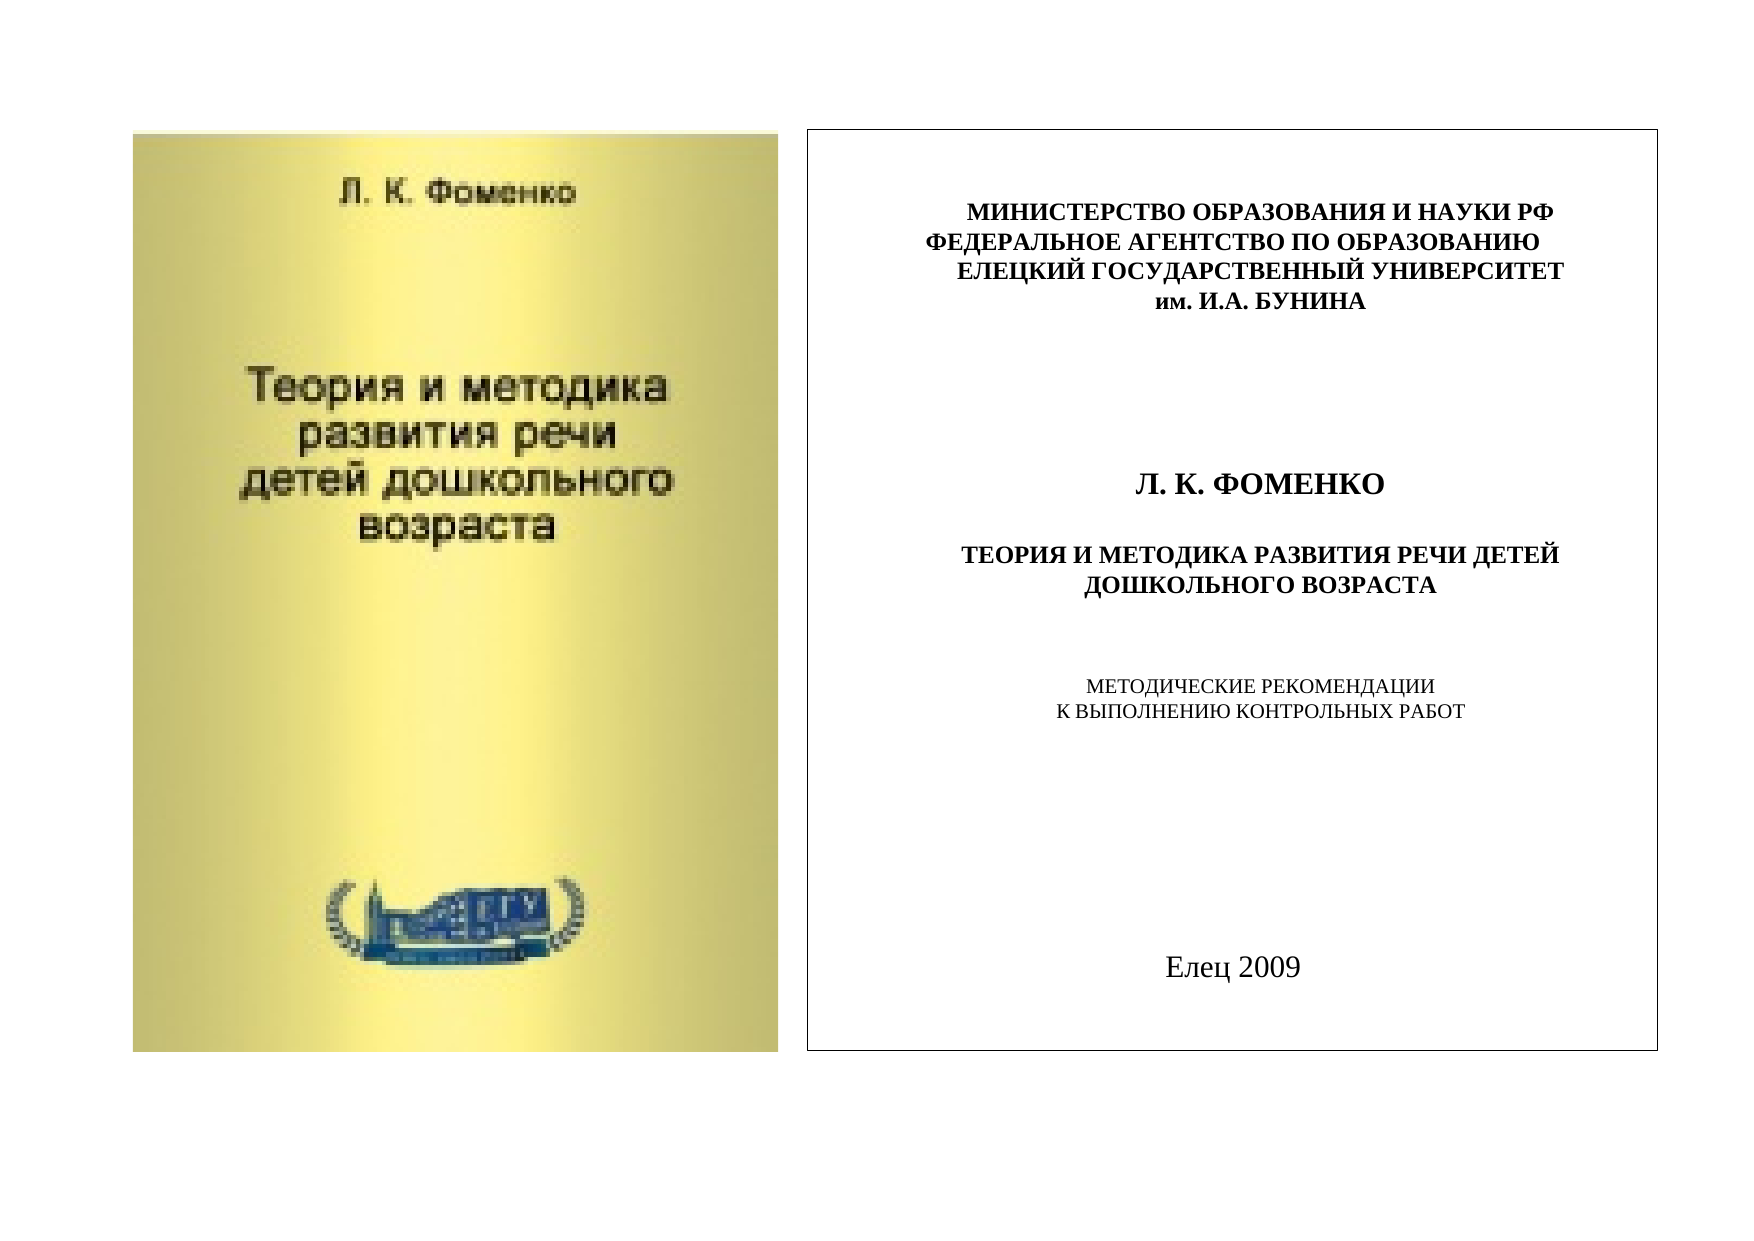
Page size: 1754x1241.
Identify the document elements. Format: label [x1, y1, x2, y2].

picture [132, 130, 779, 1052]
